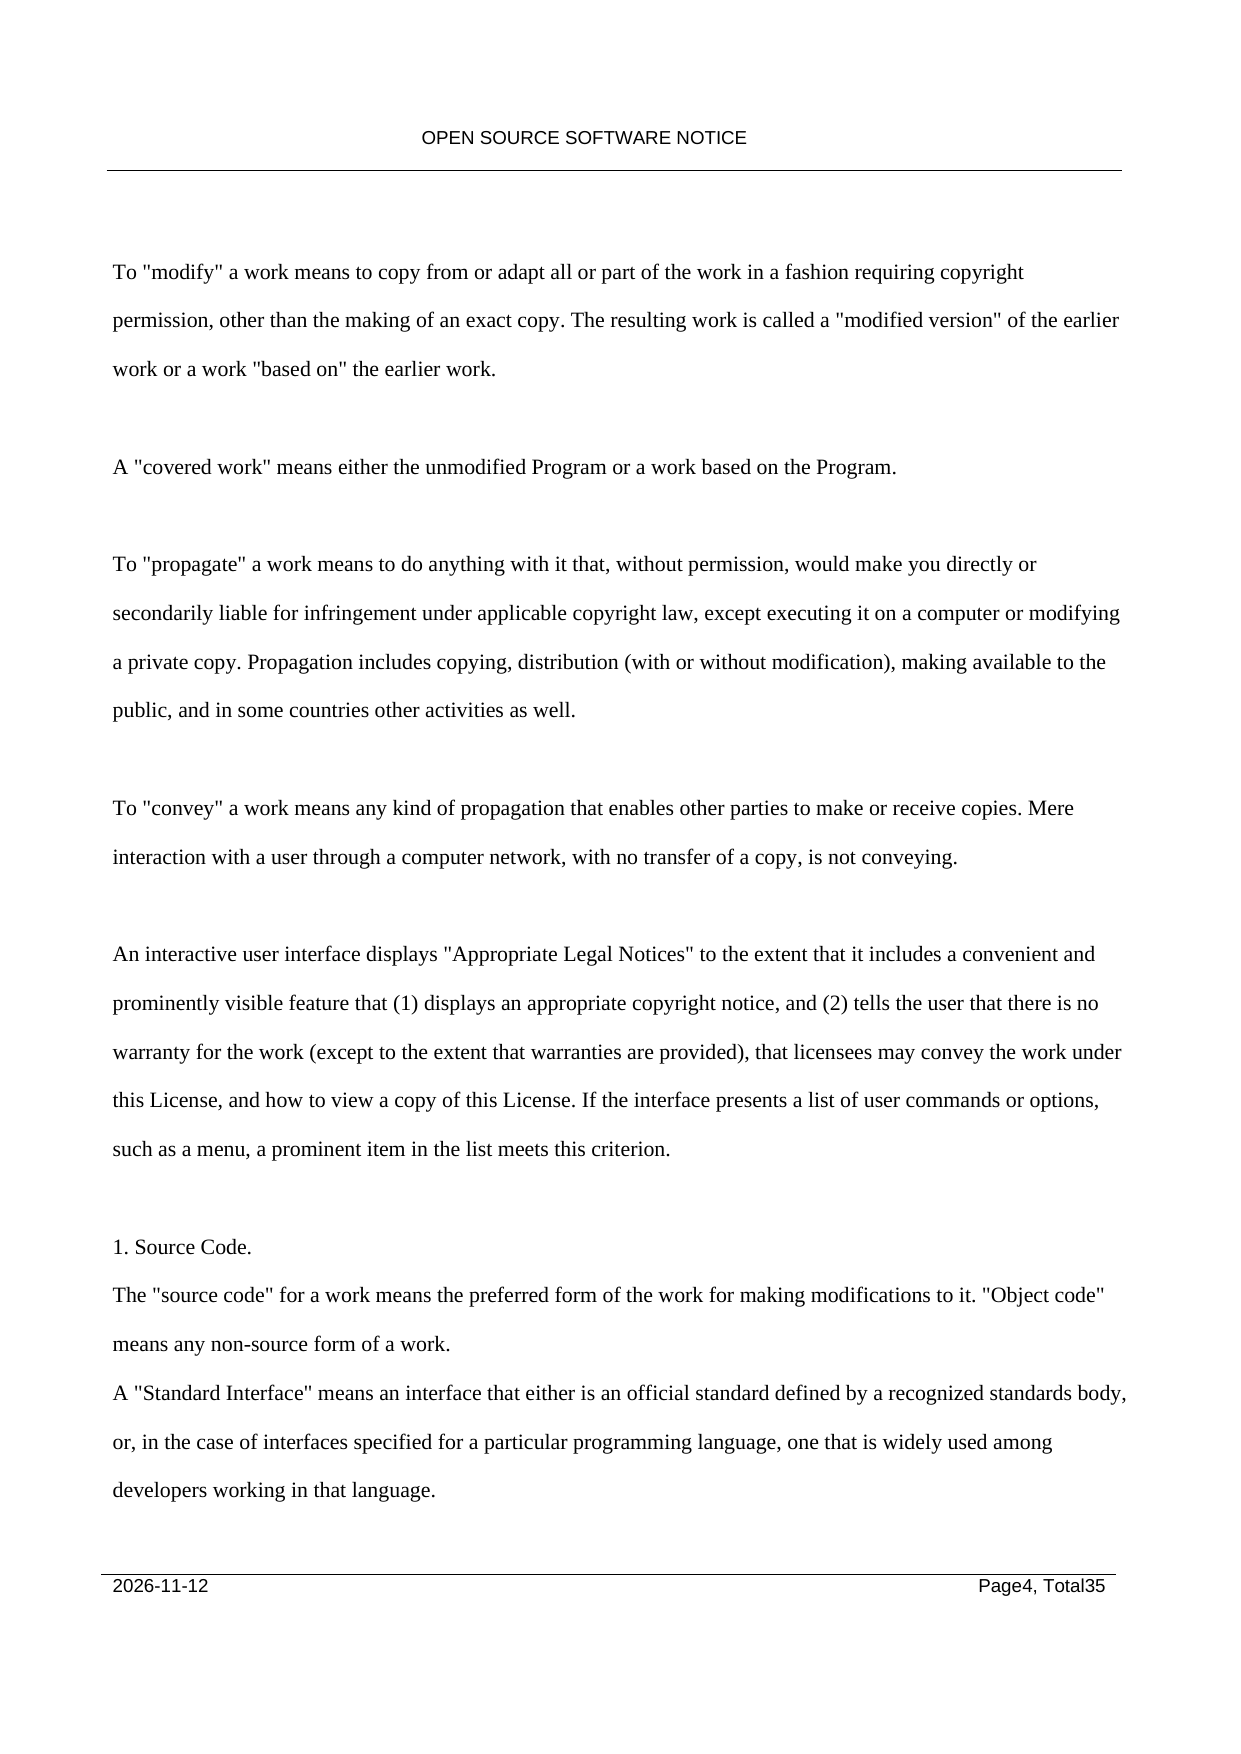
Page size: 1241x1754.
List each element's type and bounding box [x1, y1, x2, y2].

text [112, 206, 1128, 1506]
